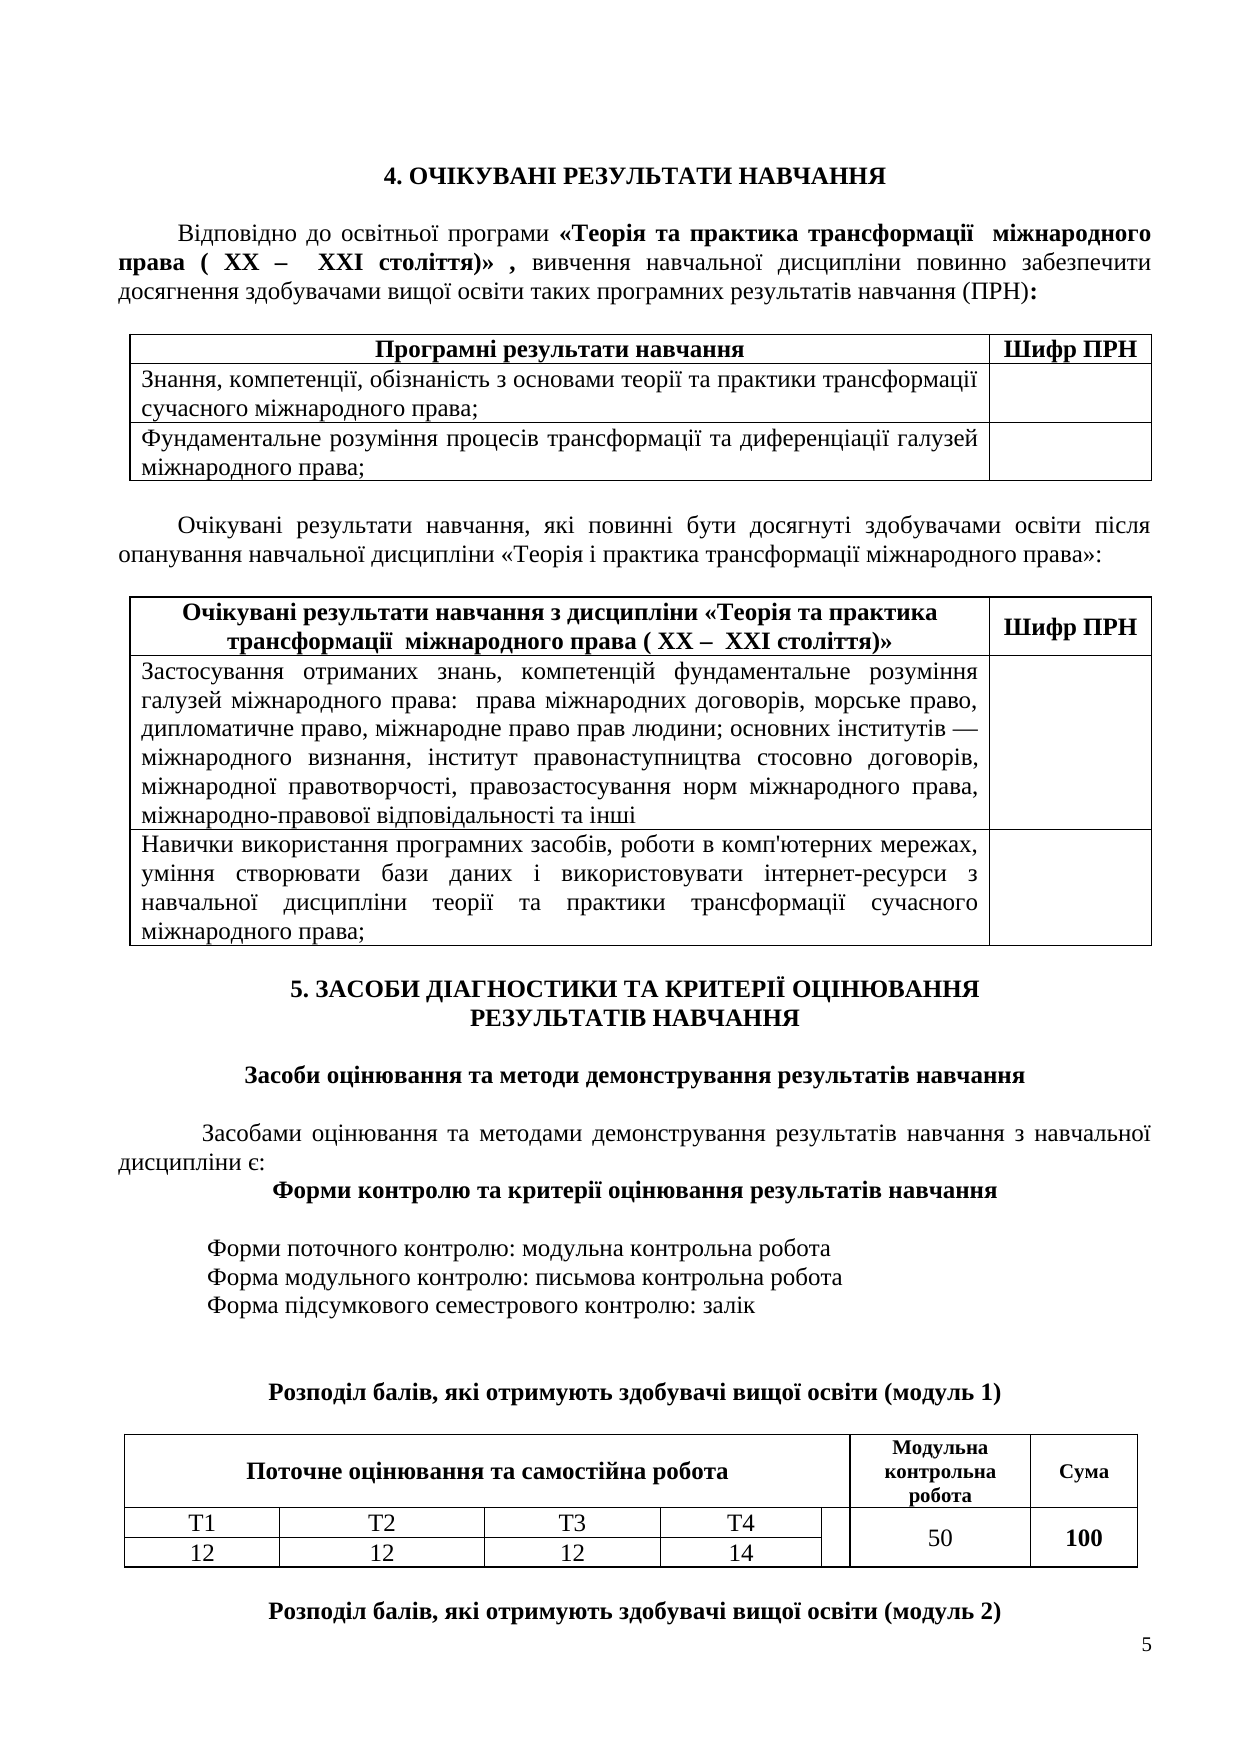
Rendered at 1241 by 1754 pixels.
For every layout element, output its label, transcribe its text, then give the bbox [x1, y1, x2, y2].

table_header Модульна контрольна робота [851, 1435, 1030, 1507]
table_cell [822, 1508, 849, 1566]
table_header Шифр ПРН [990, 598, 1151, 655]
list 5. ЗАСОБИ ДІАГНОСТИКИ ТА КРИТЕРІЇ ОЦІНЮВАННЯ [118, 974, 1152, 1003]
text Очікувані результати навчання, які повинні бути досягнуті здобувачами освіти після опанування навчальної дисципліни «Теорія і практика трансформації міжнародного права»: [118, 510, 1152, 568]
table_header Поточне оцінювання та самостійна робота [125, 1435, 849, 1507]
text Відповідно до освітньої програми «Теорія та практика трансформації міжнародного права ( ХХ – ХХІ століття)» , вивчення навчальної дисципліни повинно забезпечити досягнення здобувачами вищої освіти таких програмних результатів навчання (ПРН): [118, 218, 1152, 305]
table_cell 50 [851, 1508, 1030, 1566]
subtitle Розподіл балів, які отримують здобувачі вищої освіти (модуль 1) [118, 1377, 1152, 1406]
table_cell 12 [485, 1538, 660, 1566]
list РЕЗУЛЬТАТІВ НАВЧАННЯ [118, 1003, 1152, 1032]
table_cell [990, 364, 1151, 422]
table_cell [990, 423, 1151, 480]
table_cell Знання, компетенції, обізнаність з основами теорії та практики трансформації сучасного міжнародного права; [131, 364, 989, 422]
table_header Програмні результати навчання [131, 335, 989, 363]
table_cell Т4 [661, 1508, 821, 1537]
table_cell 100 [1031, 1508, 1137, 1566]
list Форми поточного контролю: модульна контрольна робота [118, 1233, 1152, 1262]
table_header Сума [1031, 1435, 1137, 1507]
table_cell Фундаментальне розуміння процесів трансформації та диференціації галузей міжнародного права; [131, 423, 989, 480]
table_cell [990, 830, 1151, 944]
table_cell Т2 [280, 1508, 484, 1537]
table_cell Т3 [485, 1508, 660, 1537]
table_cell [990, 656, 1151, 828]
table_cell Застосування отриманих знань, компетенцій фундаментальне розуміння галузей міжнародного права: права міжнародних договорів, морське право, дипломатичне право, міжнародне право прав людини; основних інститутів — міжнародного визнання, інститут правонаступництва стосовно до­говорів, міжнародної правотворчості, правозастосування норм міжнародного права, міжнародно-правової відповідальності та інші [131, 656, 989, 828]
list Засоби оцінювання та методи демонстрування результатів навчання [118, 1061, 1152, 1089]
table_cell 12 [125, 1538, 279, 1566]
table_header Очікувані результати навчання з дисципліни «Теорія та практика трансформації міжнародного права ( ХХ – ХХІ століття)» [131, 598, 989, 655]
table_cell Навички використання програмних засобів, роботи в комп'ютерних мережах, уміння створювати бази даних і використовувати інтернет-ресурси з навчальної дисципліни теорії та практики трансформації сучасного міжнародного права; [131, 830, 989, 944]
list Форма модульного контролю: письмова контрольна робота [118, 1262, 1152, 1291]
subtitle Розподіл балів, які отримують здобувачі вищої освіти (модуль 2) [118, 1596, 1152, 1625]
table_cell 12 [280, 1538, 484, 1566]
list Форма підсумкового семестрового контролю: залік [118, 1291, 1152, 1319]
table_header Шифр ПРН [990, 335, 1151, 363]
list Засобами оцінювання та методами демонстрування результатів навчання з навчальної дисципліни є: [118, 1118, 1152, 1176]
table_cell 14 [661, 1538, 821, 1566]
table_cell Т1 [125, 1508, 279, 1537]
list Форми контролю та критерії оцінювання результатів навчання [118, 1176, 1152, 1204]
text 4. ОЧІКУВАНІ РЕЗУЛЬТАТИ НАВЧАННЯ [118, 161, 1152, 190]
